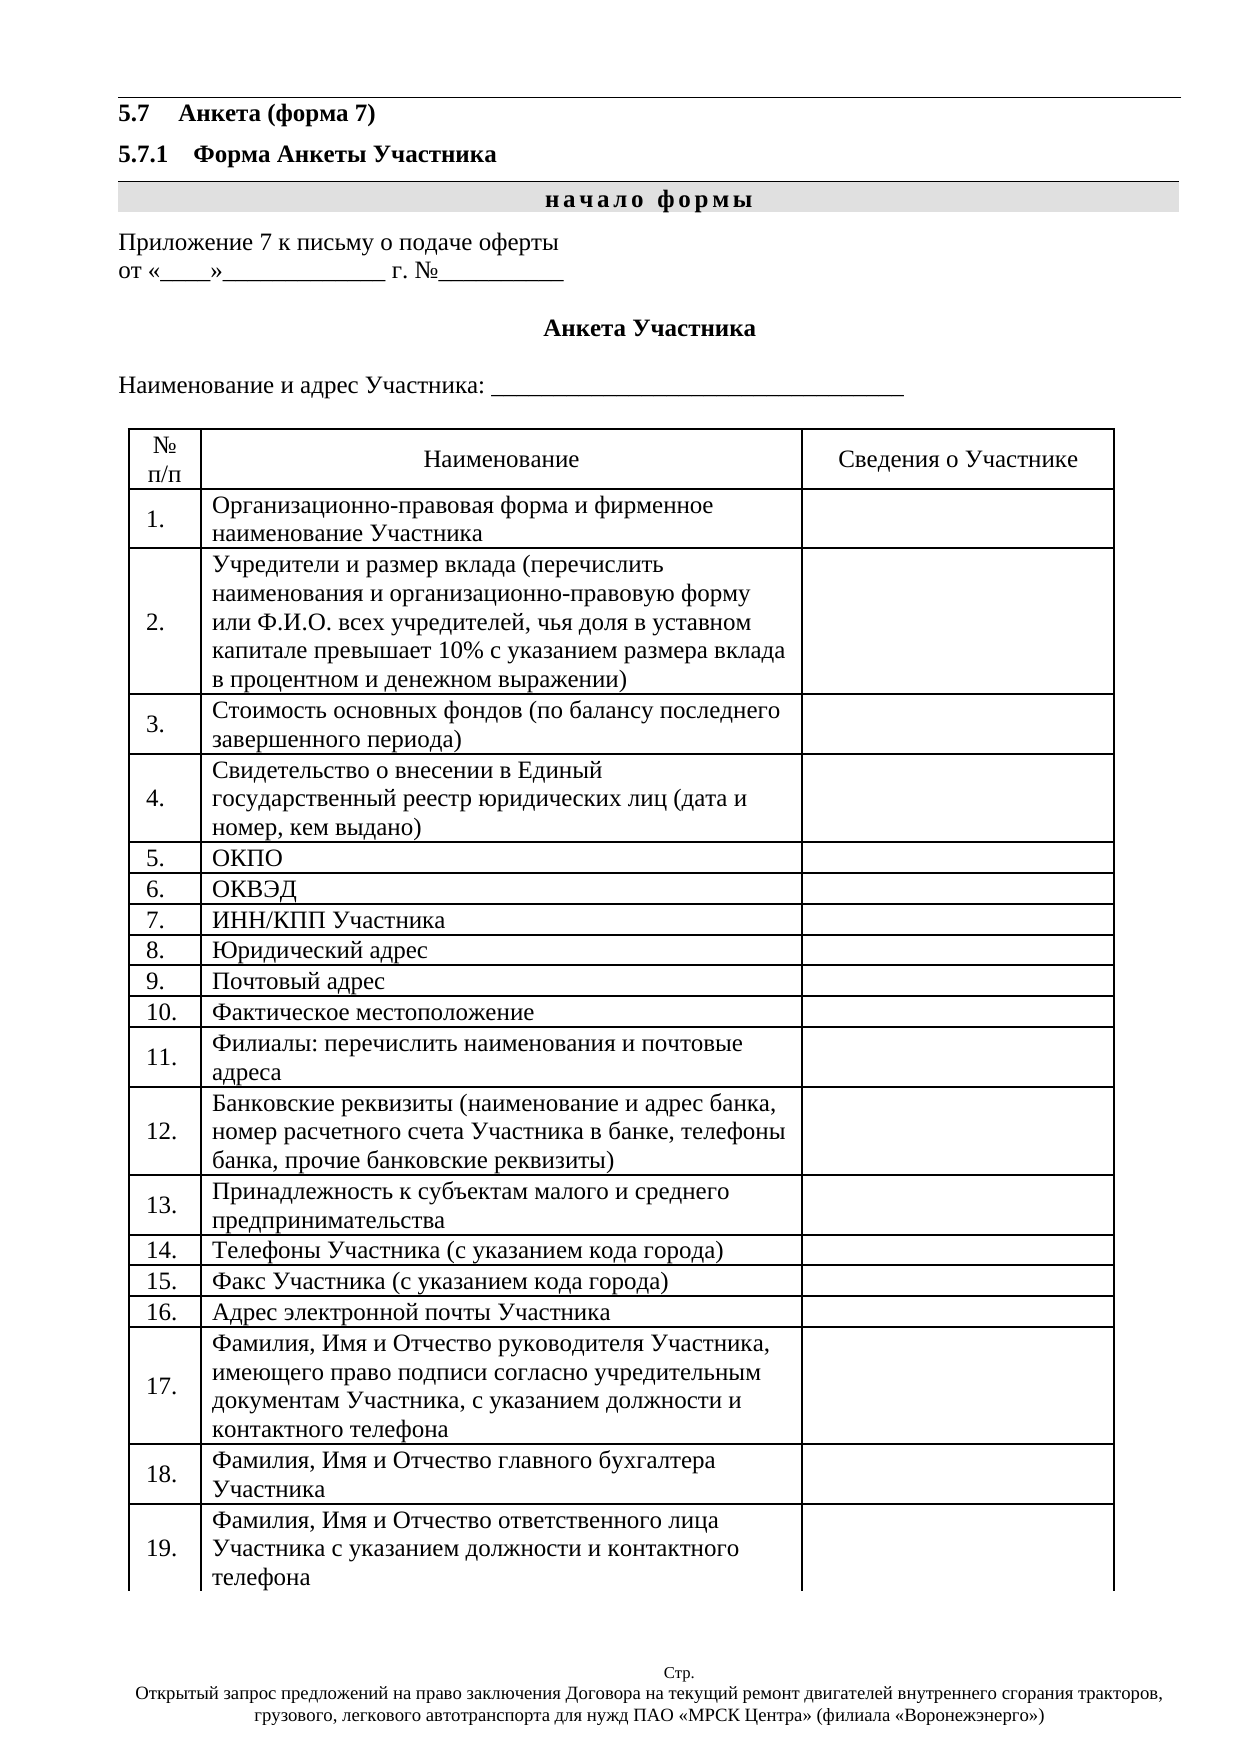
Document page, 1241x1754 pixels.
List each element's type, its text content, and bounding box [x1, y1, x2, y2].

table_cell [803, 997, 1113, 1026]
table_cell [130, 490, 200, 547]
table_cell [130, 1328, 200, 1443]
text Приложение 7 к письму о подаче оферты от «____»_____________ г. №__________ [118, 227, 1181, 284]
table_cell ИНН/КПП Участника [202, 905, 801, 933]
table_cell [130, 1028, 200, 1086]
table_cell [130, 997, 200, 1026]
table_cell [130, 1505, 200, 1591]
table_cell Фамилия, Имя и Отчество ответственного лица Участника с указанием должности и контактного телефона [202, 1505, 801, 1591]
table_cell [130, 1176, 200, 1233]
table_cell [803, 1088, 1113, 1174]
text начало формы [118, 182, 1179, 212]
table_cell [803, 1236, 1113, 1264]
table_header Сведения о Участнике [803, 430, 1113, 488]
subtitle Форма Анкеты Участника [118, 139, 1181, 168]
table_cell [130, 1236, 200, 1264]
table_cell [803, 1505, 1113, 1591]
table_cell [130, 549, 200, 693]
table_cell Адрес электронной почты Участника [202, 1297, 801, 1326]
table_cell [130, 1266, 200, 1295]
table_cell Факс Участника (с указанием кода города) [202, 1266, 801, 1295]
text Анкета Участника [118, 313, 1181, 342]
table_cell [803, 1445, 1113, 1503]
table_cell [803, 755, 1113, 841]
table_cell [130, 843, 200, 872]
table_cell [803, 874, 1113, 903]
text Наименование и адрес Участника: _________________________________ [118, 371, 1181, 399]
table_cell [130, 1445, 200, 1503]
table_cell [130, 755, 200, 841]
table_cell [803, 905, 1113, 933]
table_cell [130, 874, 200, 903]
table_cell [803, 1028, 1113, 1086]
table_cell Стоимость основных фондов (по балансу последнего завершенного периода) [202, 695, 801, 753]
table_cell [130, 905, 200, 933]
table_cell [803, 549, 1113, 693]
table_cell [130, 1297, 200, 1326]
table_cell Фактическое местоположение [202, 997, 801, 1026]
table_cell Филиалы: перечислить наименования и почтовые адреса [202, 1028, 801, 1086]
table_cell Почтовый адрес [202, 966, 801, 995]
table_cell Юридический адрес [202, 936, 801, 964]
table_cell [130, 936, 200, 964]
table_cell [130, 966, 200, 995]
table_cell [803, 936, 1113, 964]
table_cell [803, 490, 1113, 547]
table_cell [803, 1266, 1113, 1295]
table_cell [803, 1297, 1113, 1326]
table_cell Организационно-правовая форма и фирменное наименование Участника [202, 490, 801, 547]
table_cell [803, 966, 1113, 995]
table_header № п/п [130, 430, 200, 488]
table_cell [803, 695, 1113, 753]
subtitle Анкета (форма 7) [118, 98, 1181, 127]
table_cell [803, 843, 1113, 872]
table_cell ОКВЭД [202, 874, 801, 903]
table_cell Фамилия, Имя и Отчество главного бухгалтера Участника [202, 1445, 801, 1503]
table_header Наименование [202, 430, 801, 488]
table_cell [130, 695, 200, 753]
table_cell Принадлежность к субъектам малого и среднего предпринимательства [202, 1176, 801, 1233]
table_cell Телефоны Участника (с указанием кода города) [202, 1236, 801, 1264]
table_cell [130, 1088, 200, 1174]
table_cell ОКПО [202, 843, 801, 872]
table_cell Банковские реквизиты (наименование и адрес банка, номер расчетного счета Участника в банке, телефоны банка, прочие банковские реквизиты) [202, 1088, 801, 1174]
table_cell Свидетельство о внесении в Единый государственный реестр юридических лиц (дата и номер, кем выдано) [202, 755, 801, 841]
table_cell Фамилия, Имя и Отчество руководителя Участника, имеющего право подписи согласно учредительным документам Участника, с указанием должности и контактного телефона [202, 1328, 801, 1443]
table_cell Учредители и размер вклада (перечислить наименования и организационно-правовую форму или Ф.И.О. всех учредителей, чья доля в уставном капитале превышает 10% с указанием размера вклада в процентном и денежном выражении) [202, 549, 801, 693]
table_cell [803, 1176, 1113, 1233]
table_cell [803, 1328, 1113, 1443]
